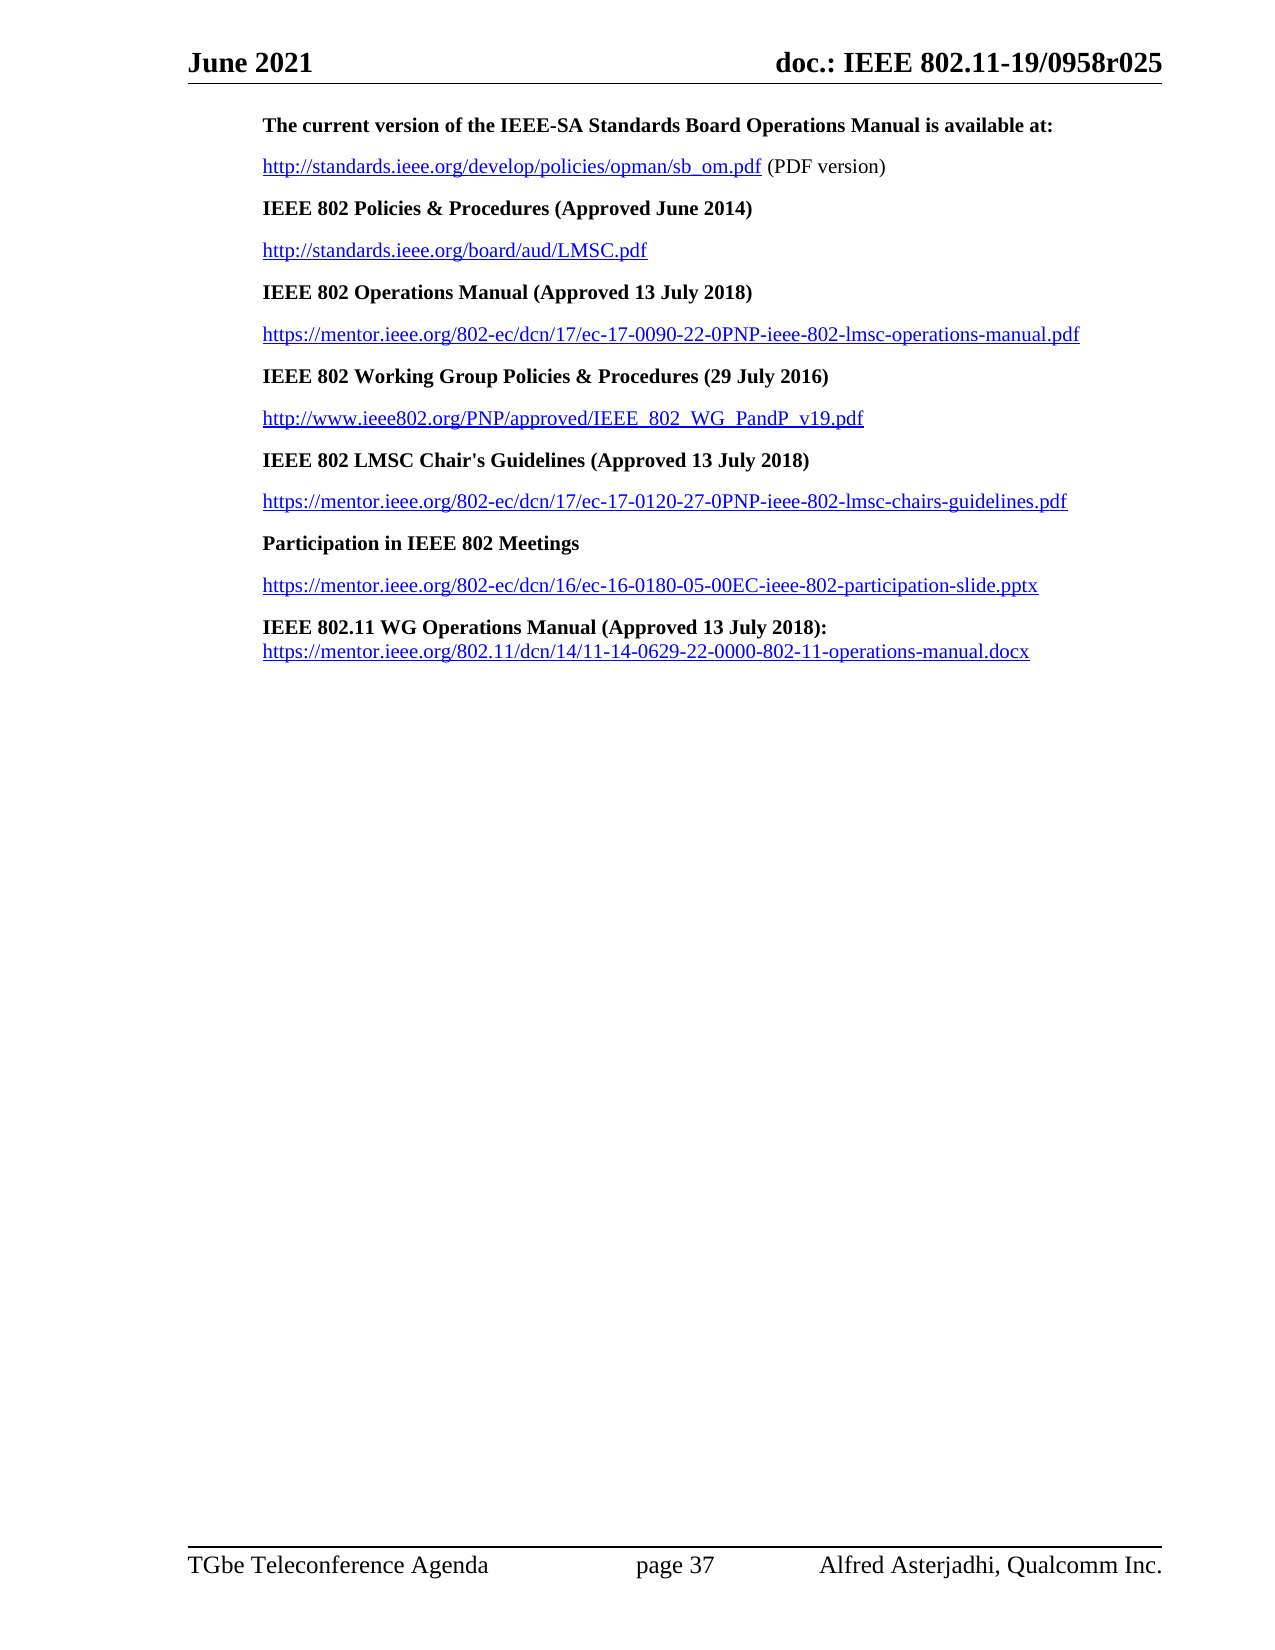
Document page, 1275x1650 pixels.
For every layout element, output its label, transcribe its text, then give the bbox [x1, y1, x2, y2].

text https://mentor.ieee.org/802-ec/dcn/16/ec-16-0180-05-00EC-ieee-802-participation-slide.pptx [262, 573, 1162, 597]
text The current version of the IEEE-SA Standards Board Operations Manual is available at: [262, 112, 1162, 137]
text IEEE 802 Policies & Procedures (Approved June 2014) [262, 196, 1162, 220]
text https://mentor.ieee.org/802-ec/dcn/17/ec-17-0090-22-0PNP-ieee-802-lmsc-operations-manual.pdf [262, 322, 1162, 346]
text IEEE 802.11 WG Operations Manual (Approved 13 July 2018): [187, 615, 1162, 639]
text IEEE 802 LMSC Chair's Guidelines (Approved 13 July 2018) [262, 447, 1162, 472]
text http://standards.ieee.org/board/aud/LMSC.pdf [262, 238, 1162, 262]
text IEEE 802 Working Group Policies & Procedures (29 July 2016) [262, 364, 1162, 388]
text https://mentor.ieee.org/802.11/dcn/14/11-14-0629-22-0000-802-11-operations-manual.docx [187, 639, 1162, 663]
text http://standards.ieee.org/develop/policies/opman/sb_om.pdf (PDF version) [262, 154, 1162, 178]
text http://www.ieee802.org/PNP/approved/IEEE_802_WG_PandP_v19.pdf [262, 406, 1162, 430]
text https://mentor.ieee.org/802-ec/dcn/17/ec-17-0120-27-0PNP-ieee-802-lmsc-chairs-guidelines.pdf [262, 489, 1162, 513]
text Participation in IEEE 802 Meetings [262, 531, 1162, 555]
text IEEE 802 Operations Manual (Approved 13 July 2018) [262, 280, 1162, 304]
